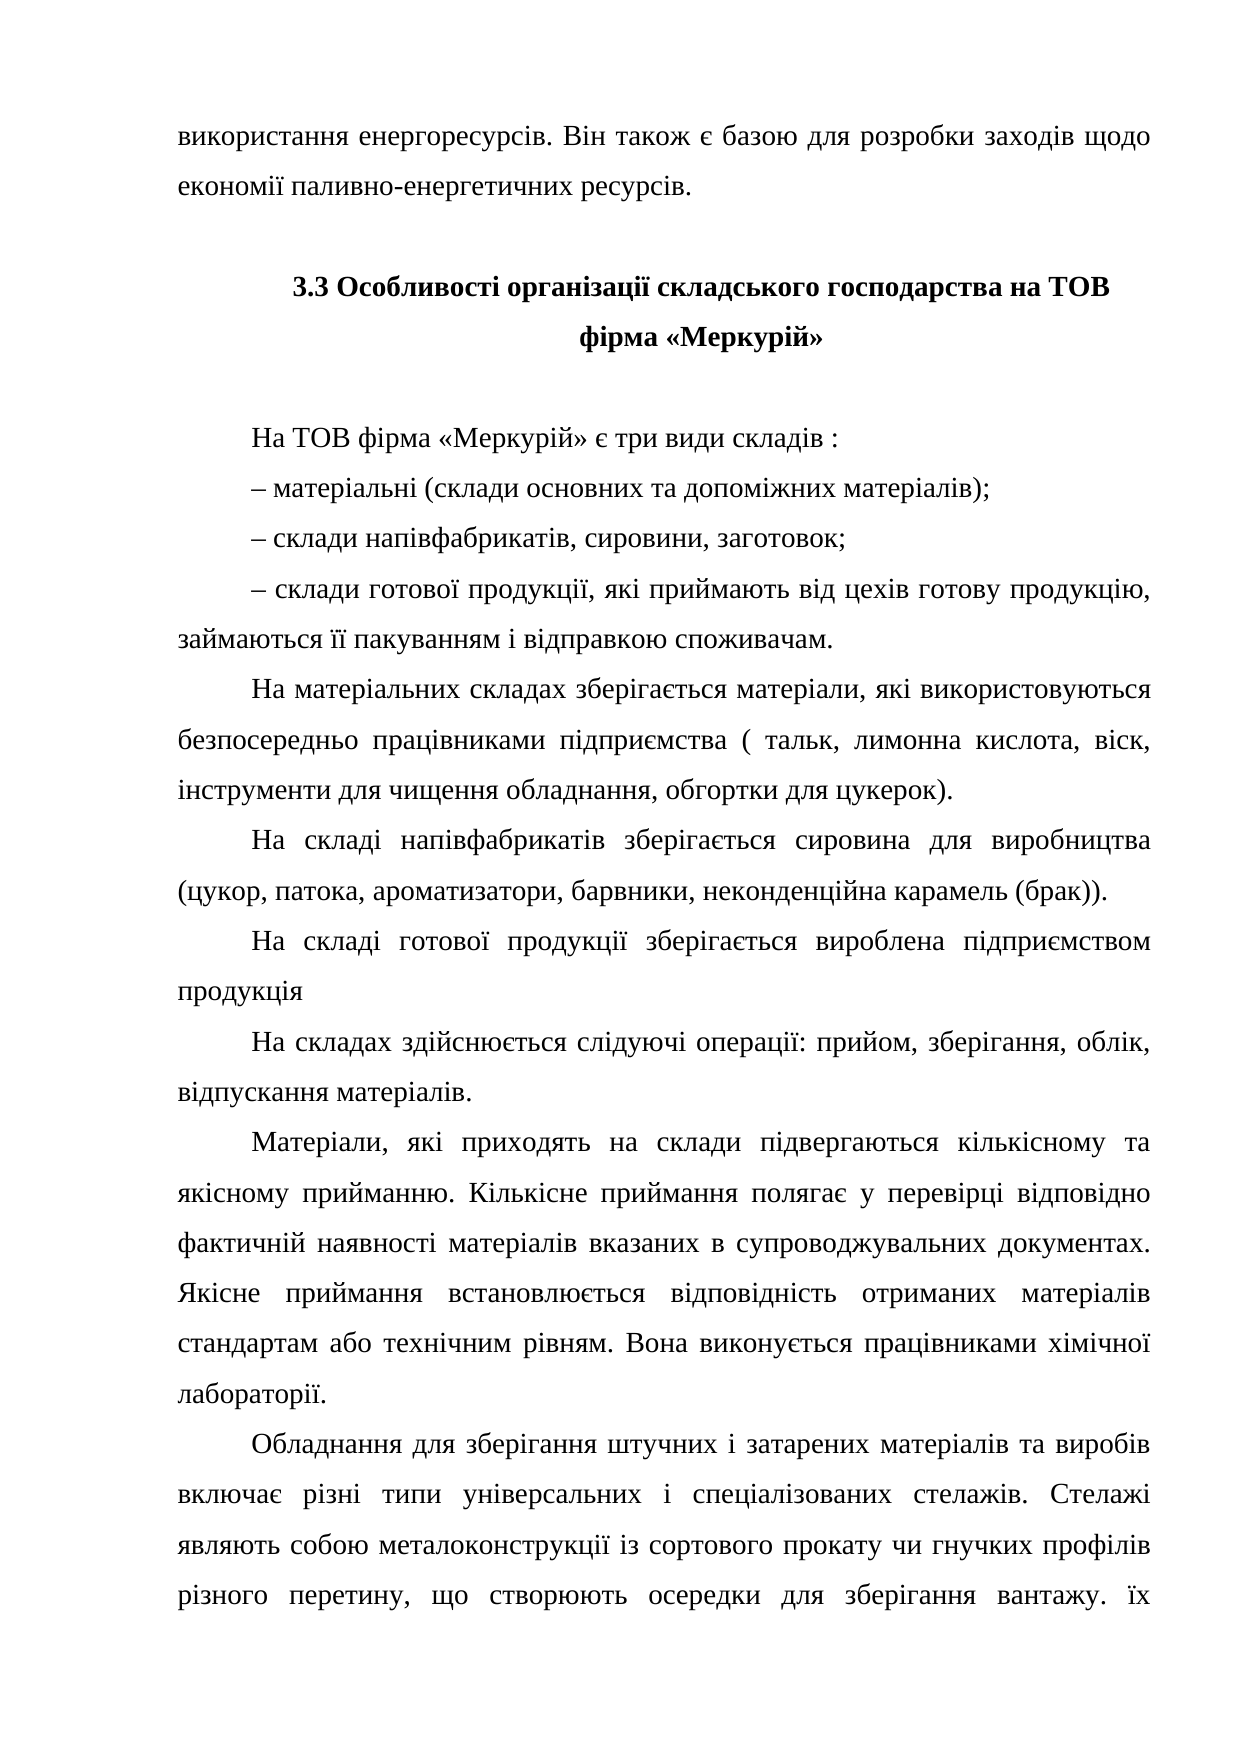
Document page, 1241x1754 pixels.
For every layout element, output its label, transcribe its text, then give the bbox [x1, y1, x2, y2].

text На ТОВ фірма «Меркурій» є три види складів : [177, 420, 1152, 453]
text На складах здійснюється слідуючі операції: прийом, зберігання, облік, відпускання матеріалів. [177, 1024, 1152, 1108]
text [177, 1426, 1152, 1611]
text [177, 118, 1152, 202]
text – склади готової продукції, які приймають від цехів готову продукцію, займаються її пакуванням і відправкою споживачам. [177, 571, 1152, 655]
text – склади напівфабрикатів, сировини, заготовок; [177, 521, 1152, 554]
text На складі напівфабрикатів зберігається сировина для виробництва (цукор, патока, ароматизатори, барвники, неконденційна карамель (брак)). [177, 822, 1152, 906]
text 3.3 Особливості організації складського господарства на ТОВ фірма «Меркурій» [251, 269, 1152, 353]
text Матеріали, які приходять на склади підвергаються кількісному та якісному прийманню. Кількісне приймання полягає у перевірці відповідно фактичній наявності матеріалів вказаних в супроводжувальних документах. Якісне приймання встановлюється відповідність отриманих матеріалів стандартам або технічним рівням. Вона виконується працівниками хімічної лабораторії. [177, 1124, 1152, 1409]
text На складі готової продукції зберігається вироблена підприємством продукція [177, 923, 1152, 1007]
text – матеріальні (склади основних та допоміжних матеріалів); [177, 470, 1152, 504]
text На матеріальних складах зберігається матеріали, які використовуються безпосередньо працівниками підприємства ( тальк, лимонна кислота, віск, інструменти для чищення обладнання, обгортки для цукерок). [177, 672, 1152, 806]
